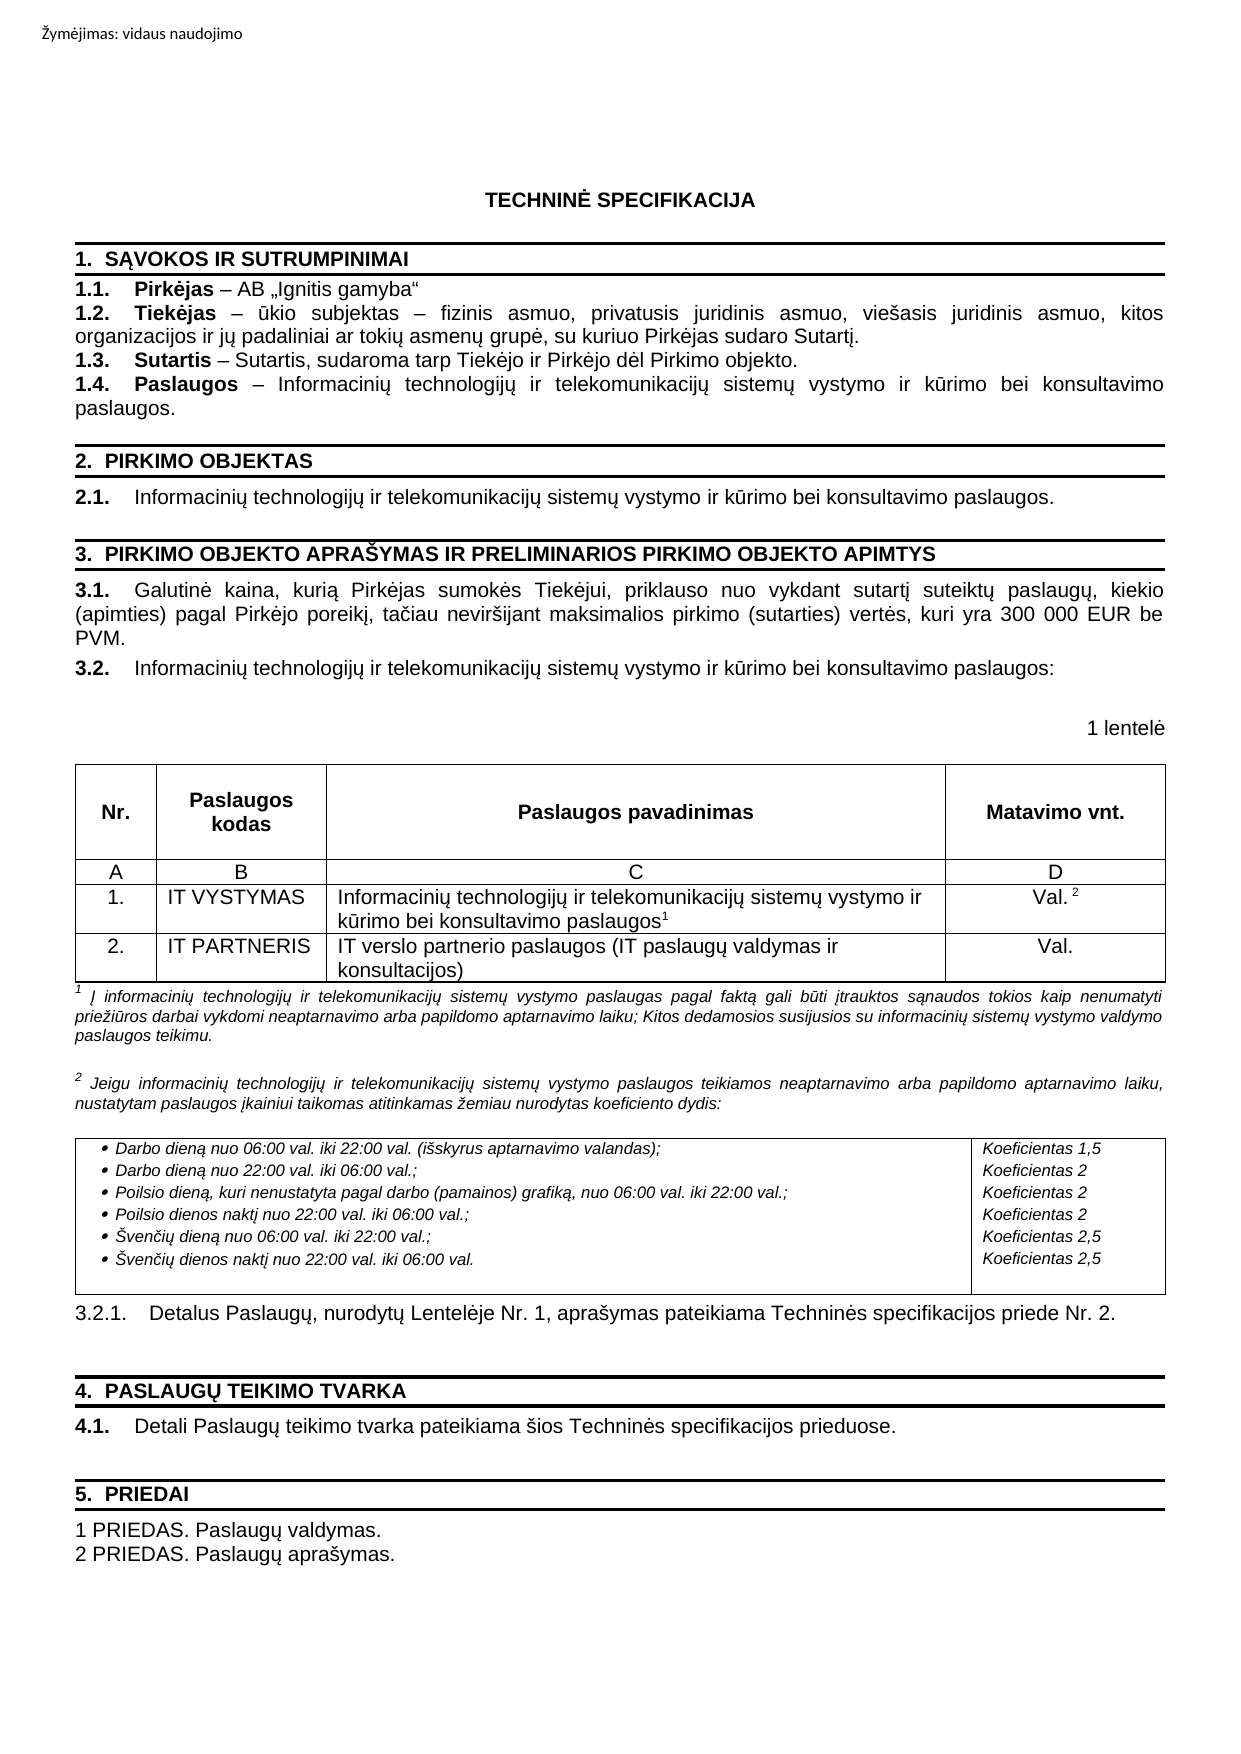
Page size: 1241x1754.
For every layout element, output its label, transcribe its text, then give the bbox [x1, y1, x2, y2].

list Detali Paslaugų teikimo tvarka pateikiama šios Techninės specifikacijos prieduose. [75, 1414, 1165, 1438]
table_cell 1. [76, 885, 156, 932]
table_header Paslaugos kodas [157, 765, 326, 858]
table_cell C [327, 860, 945, 883]
table_cell 2. [76, 934, 156, 981]
text 2 Jeigu informacinių technologijų ir telekomunikacijų sistemų vystymo paslaugos teikiamos neaptarnavimo arba papildomo aptarnavimo laiku, nustatytam paslaugos įkainiui taikomas atitinkamas žemiau nurodytas koeficiento dydis: [75, 1070, 1165, 1113]
list Informacinių technologijų ir telekomunikacijų sistemų vystymo ir kūrimo bei konsultavimo paslaugos. [75, 485, 1165, 509]
text 1 lentelė [75, 716, 1165, 740]
list PIRKIMO OBJEKTO APRAŠYMAS IR PRELIMINARIOS PIRKIMO OBJEKTO APIMTYS [75, 542, 1165, 568]
table_header Darbo dieną nuo 06:00 val. iki 22:00 val. (išskyrus aptarnavimo valandas); Darbo dieną nuo 22:00 val. iki 06:00 val.; Poilsio dieną, kuri nenustatyta pagal darbo (pamainos) grafiką, nuo 06:00 val. iki 22:00 val.; Poilsio dienos naktį nuo 22:00 val. iki 06:00 val.; Švenčių dieną nuo 06:00 val. iki 22:00 val.; Švenčių dienos naktį nuo 22:00 val. iki 06:00 val. [76, 1139, 971, 1294]
table_cell A [76, 860, 156, 883]
list Detalus Paslaugų, nurodytų Lentelėje Nr. 1, aprašymas pateikiama Techninės specifikacijos priede Nr. 2. [75, 1301, 1165, 1325]
table_cell D [946, 860, 1165, 883]
table_cell IT verslo partnerio paslaugos (IT paslaugų valdymas ir konsultacijos) [327, 934, 945, 981]
table_cell Informacinių technologijų ir telekomunikacijų sistemų vystymo ir kūrimo bei konsultavimo paslaugos1 [327, 885, 945, 932]
table_cell Val. [946, 934, 1165, 981]
text 1 Į informacinių technologijų ir telekomunikacijų sistemų vystymo paslaugas pagal faktą gali būti įtrauktos sąnaudos tokios kaip nenumatyti priežiūros darbai vykdomi neaptarnavimo arba papildomo aptarnavimo laiku; Kitos dedamosios susijusios su informacinių sistemų vystymo valdymo paslaugos teikimu. [75, 983, 1165, 1045]
list Tiekėjas – ūkio subjektas – fizinis asmuo, privatusis juridinis asmuo, viešasis juridinis asmuo, kitos organizacijos ir jų padaliniai ar tokių asmenų grupė, su kuriuo Pirkėjas sudaro Sutartį. [75, 300, 1165, 348]
list Paslaugos – Informacinių technologijų ir telekomunikacijų sistemų vystymo ir kūrimo bei konsultavimo paslaugos. [75, 372, 1165, 420]
list SĄVOKOS IR SUTRUMPINIMAI [75, 245, 1165, 273]
table_cell IT PARTNERIS [157, 934, 326, 981]
text 1 PRIEDAS. Paslaugų valdymas. [75, 1518, 1165, 1542]
table_header Nr. [76, 765, 156, 858]
text TECHNINĖ SPECIFIKACIJA [75, 188, 1165, 212]
table_header Paslaugos pavadinimas [327, 765, 945, 858]
list PASLAUGŲ TEIKIMO TVARKA [75, 1379, 1165, 1404]
table_cell B [157, 860, 326, 883]
list Sutartis – Sutartis, sudaroma tarp Tiekėjo ir Pirkėjo dėl Pirkimo objekto. [75, 348, 1165, 372]
list Pirkėjas – AB „Ignitis gamyba“ [75, 276, 1165, 300]
text 2 PRIEDAS. Paslaugų aprašymas. [75, 1542, 1165, 1566]
list PRIEDAI [75, 1482, 1165, 1508]
table_header Matavimo vnt. [946, 765, 1165, 858]
list Informacinių technologijų ir telekomunikacijų sistemų vystymo ir kūrimo bei konsultavimo paslaugos: [75, 656, 1165, 679]
list PIRKIMO OBJEKTAS [75, 447, 1165, 475]
table_cell IT VYSTYMAS [157, 885, 326, 932]
list Galutinė kaina, kurią Pirkėjas sumokės Tiekėjui, priklauso nuo vykdant sutartį suteiktų paslaugų, kiekio (apimties) pagal Pirkėjo poreikį, tačiau neviršijant maksimalios pirkimo (sutarties) vertės, kuri yra 300 000 EUR be PVM. [75, 577, 1165, 649]
table_cell Val. 2 [946, 885, 1165, 932]
table_header Koeficientas 1,5 Koeficientas 2 Koeficientas 2 Koeficientas 2 Koeficientas 2,5 Koeficientas 2,5 [972, 1139, 1165, 1294]
